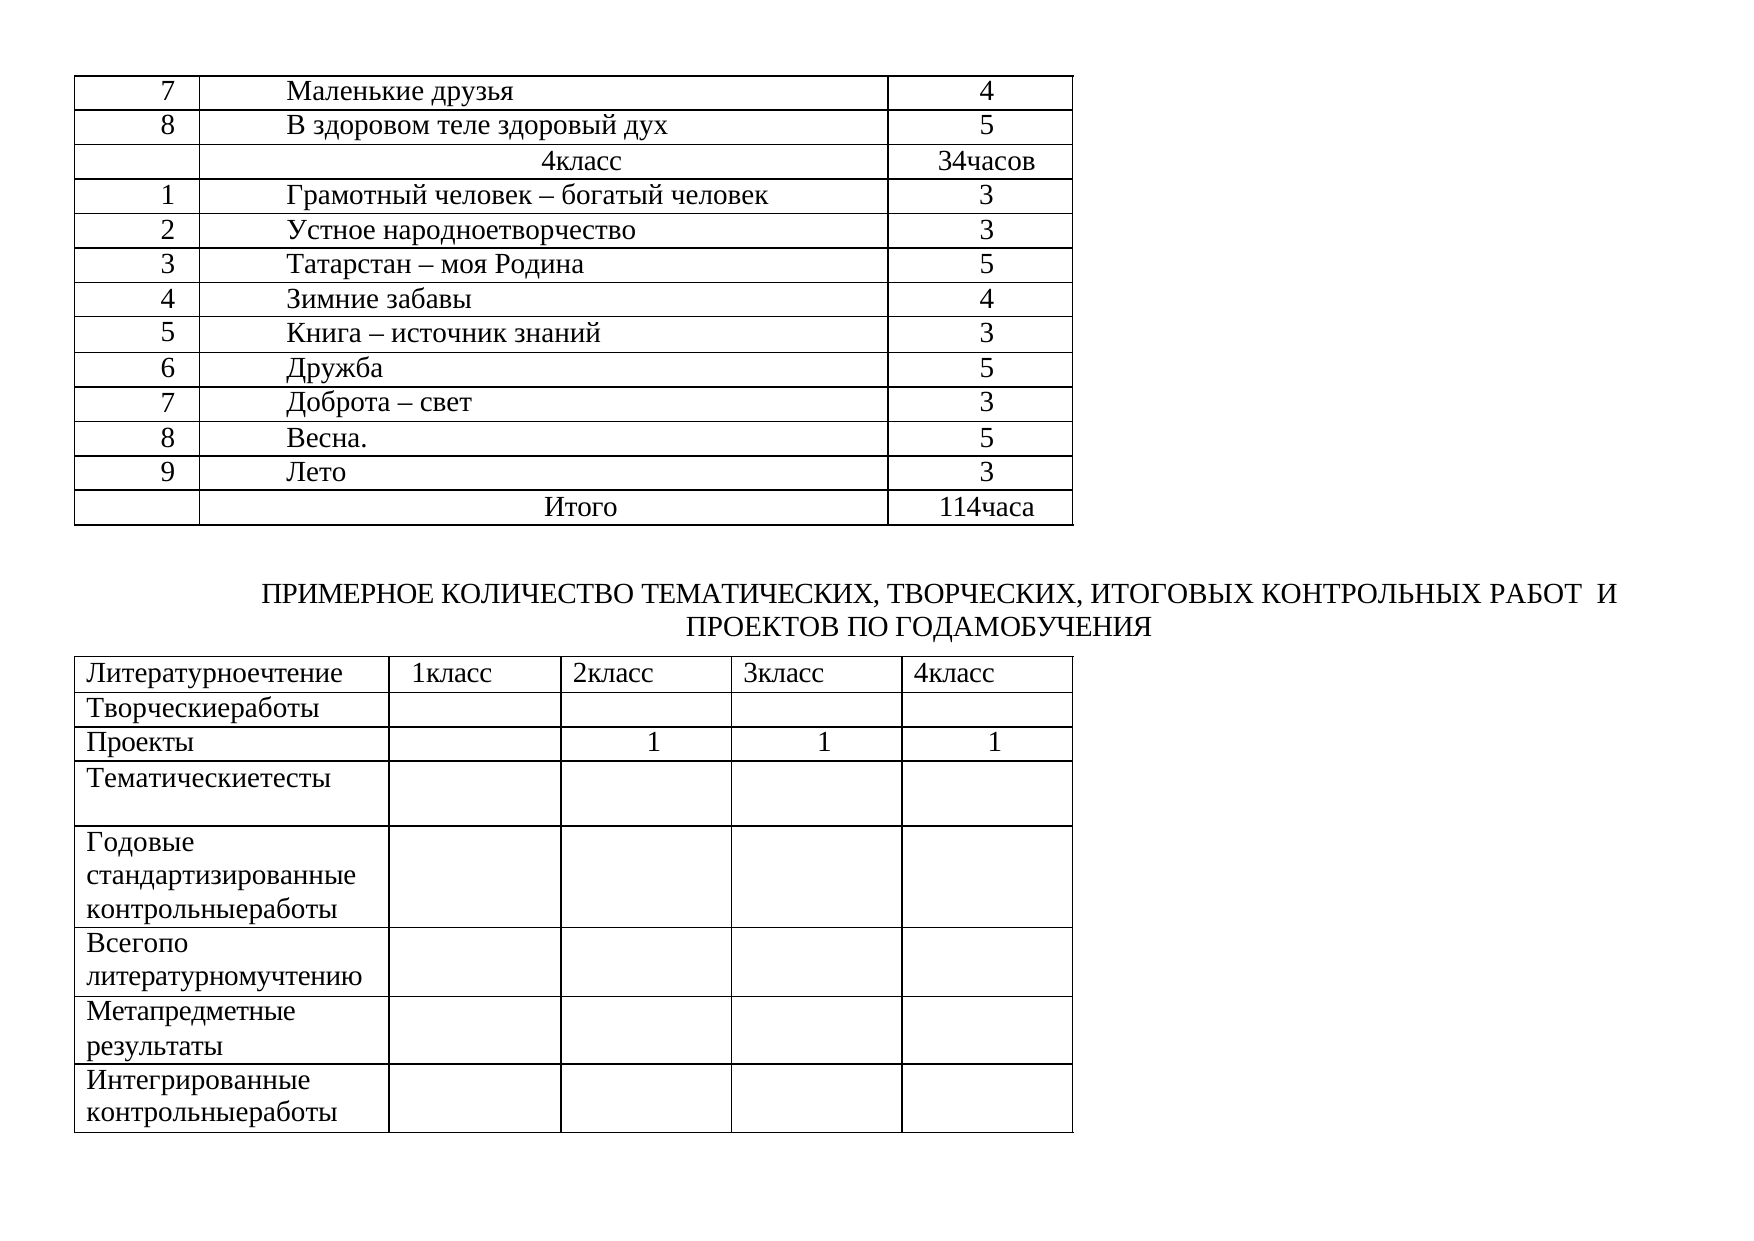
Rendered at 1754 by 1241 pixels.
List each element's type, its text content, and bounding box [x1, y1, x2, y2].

table_cell 1 [75, 180, 199, 213]
table_cell 4 [889, 77, 1072, 109]
table_cell Творческиеработы [75, 693, 388, 726]
table_cell [732, 693, 901, 726]
table_header Литературноечтение [75, 657, 388, 692]
table_cell Весна. [200, 422, 887, 455]
table_cell [562, 827, 731, 927]
table_header 3класс [732, 657, 901, 692]
table_cell [903, 762, 1072, 825]
table_cell [562, 997, 731, 1063]
table_cell 3 [889, 317, 1072, 352]
table_cell Доброта – свет [200, 388, 887, 421]
table_cell Тематическиетесты [75, 762, 388, 825]
table_cell Грамотный человек – богатый человек [200, 180, 887, 213]
table_cell 114часа [889, 491, 1072, 524]
table_cell Проекты [75, 728, 388, 760]
table_cell 9 [75, 457, 199, 489]
table_cell [390, 693, 560, 726]
table_cell [390, 928, 560, 996]
table_cell 1 [903, 728, 1072, 760]
table_cell [732, 1065, 901, 1132]
table_cell [562, 693, 731, 726]
table_cell [562, 762, 731, 825]
table_cell 5 [889, 422, 1072, 455]
table_header 4класс [903, 657, 1072, 692]
table_cell 2 [75, 214, 199, 247]
table_cell [75, 145, 199, 178]
table_cell Интегрированные контрольныеработы [75, 1065, 388, 1132]
table_cell 4 [889, 283, 1072, 316]
table_cell [390, 997, 560, 1063]
table_cell [390, 1065, 560, 1132]
table_cell 5 [75, 317, 199, 352]
table_cell 5 [889, 111, 1072, 144]
table_cell 3 [889, 457, 1072, 489]
text ПРИМЕРНОЕ КОЛИЧЕСТВО ТЕМАТИЧЕСКИХ, ТВОРЧЕСКИХ, ИТОГОВЫХ КОНТРОЛЬНЫХ РАБОТ И ПРОЕКТОВ ПО ГОДАМОБУЧЕНИЯ [159, 577, 1679, 643]
table_cell В здоровом теле здоровый дух [200, 111, 887, 144]
table_cell 4 [75, 283, 199, 316]
table_cell 7 [75, 388, 199, 421]
table_cell 1 [732, 728, 901, 760]
table_cell 5 [889, 249, 1072, 281]
table_cell 3 [889, 214, 1072, 247]
table_cell Итого [200, 491, 887, 524]
table_cell Годовые стандартизированные контрольныеработы [75, 827, 388, 927]
table_cell [390, 827, 560, 927]
table_cell [562, 928, 731, 996]
table_cell [732, 762, 901, 825]
table_cell 1 [562, 728, 731, 760]
table_cell 3 [75, 249, 199, 281]
table_cell 6 [75, 353, 199, 386]
table_cell 4класс [200, 145, 887, 178]
table_cell Всегопо литературномучтению [75, 928, 388, 996]
table_cell 3 [889, 388, 1072, 421]
table_cell 7 [75, 77, 199, 109]
table_cell 8 [75, 422, 199, 455]
table_cell [75, 491, 199, 524]
table_header 1класс [390, 657, 560, 692]
table_cell 8 [75, 111, 199, 144]
table_cell [903, 928, 1072, 996]
table_cell [390, 762, 560, 825]
table_cell [732, 997, 901, 1063]
table_cell Зимние забавы [200, 283, 887, 316]
table_cell Лето [200, 457, 887, 489]
table_cell Маленькие друзья [200, 77, 887, 109]
table_cell [390, 728, 560, 760]
table_cell [903, 997, 1072, 1063]
table_cell [732, 928, 901, 996]
table_cell [903, 827, 1072, 927]
table_cell Метапредметные результаты [75, 997, 388, 1063]
table_cell Дружба [200, 353, 887, 386]
table_cell Татарстан – моя Родина [200, 249, 887, 281]
table_cell Устное народноетворчество [200, 214, 887, 247]
table_cell 34часов [889, 145, 1072, 178]
table_cell [903, 693, 1072, 726]
table_cell [903, 1065, 1072, 1132]
table_cell 5 [889, 353, 1072, 386]
table_cell [732, 827, 901, 927]
table_cell Книга – источник знаний [200, 317, 887, 352]
table_cell 3 [889, 180, 1072, 213]
table_header 2класс [562, 657, 731, 692]
table_cell [562, 1065, 731, 1132]
